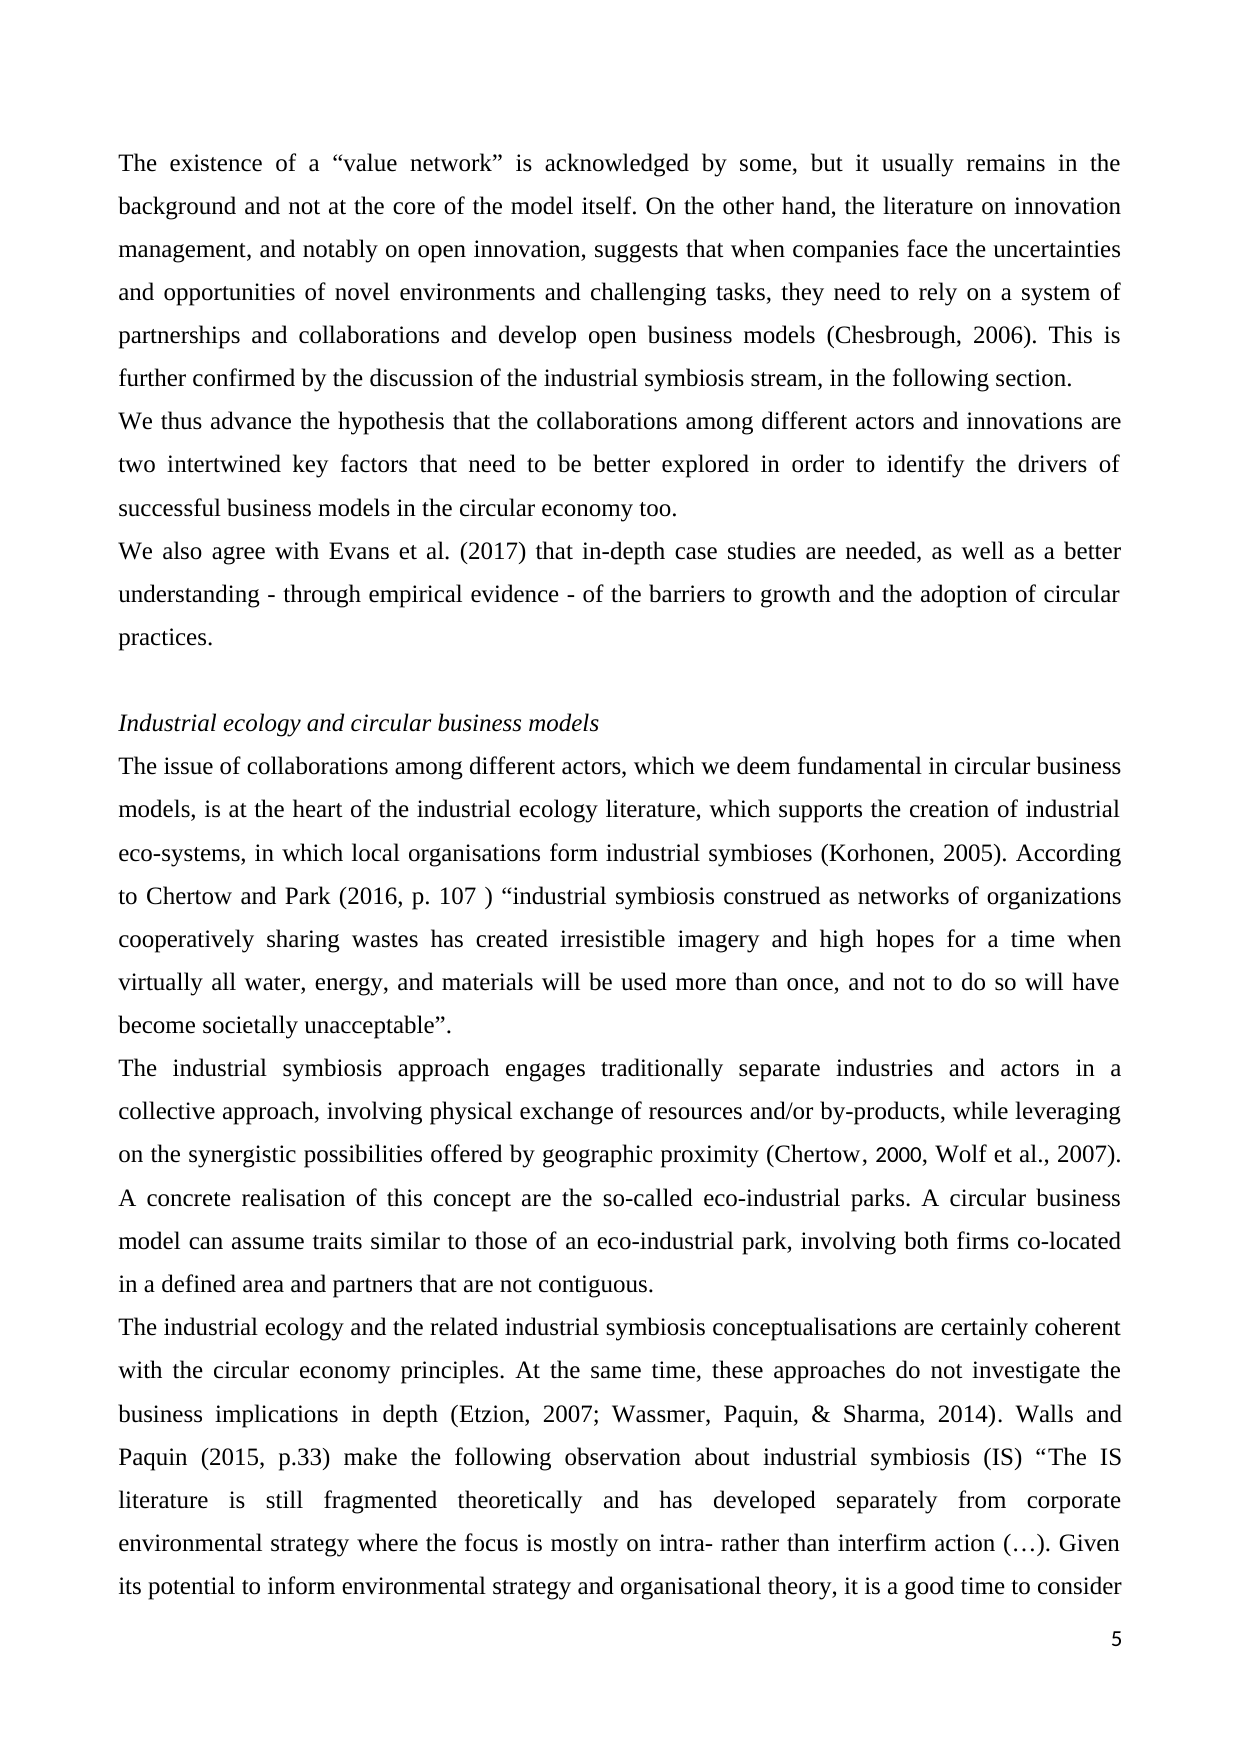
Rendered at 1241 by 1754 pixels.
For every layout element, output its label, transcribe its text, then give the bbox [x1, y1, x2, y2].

text We also agree with Evans et al. (2017) that in-depth case studies are needed, as well as a better understanding - through empirical evidence - of the barriers to growth and the adoption of circular practices. [118, 536, 1122, 651]
text The industrial symbiosis approach engages traditionally separate industries and actors in a collective approach, involving physical exchange of resources and/or by-products, while leveraging on the synergistic possibilities offered by geographic proximity (Chertow, 2000, Wolf et al., 2007). A concrete realisation of this concept are the so-called eco-industrial parks. A circular business model can assume traits similar to those of an eco-industrial park, involving both firms co-located in a defined area and partners that are not contiguous. [118, 1053, 1122, 1298]
text We thus advance the hypothesis that the collaborations among different actors and innovations are two intertwined key factors that need to be better explored in order to identify the drivers of successful business models in the circular economy too. [118, 406, 1122, 521]
text Industrial ecology and circular business models [118, 708, 1122, 737]
text The issue of collaborations among different actors, which we deem fundamental in circular business models, is at the heart of the industrial ecology literature, which supports the creation of industrial eco-systems, in which local organisations form industrial symbioses (Korhonen, 2005). According to Chertow and Park (2016, p. 107 ) “industrial symbiosis construed as networks of organizations cooperatively sharing wastes has created irresistible imagery and high hopes for a time when virtually all water, energy, and materials will be used more than once, and not to do so will have become societally unacceptable”. [118, 751, 1122, 1039]
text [118, 1312, 1122, 1600]
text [118, 148, 1122, 392]
